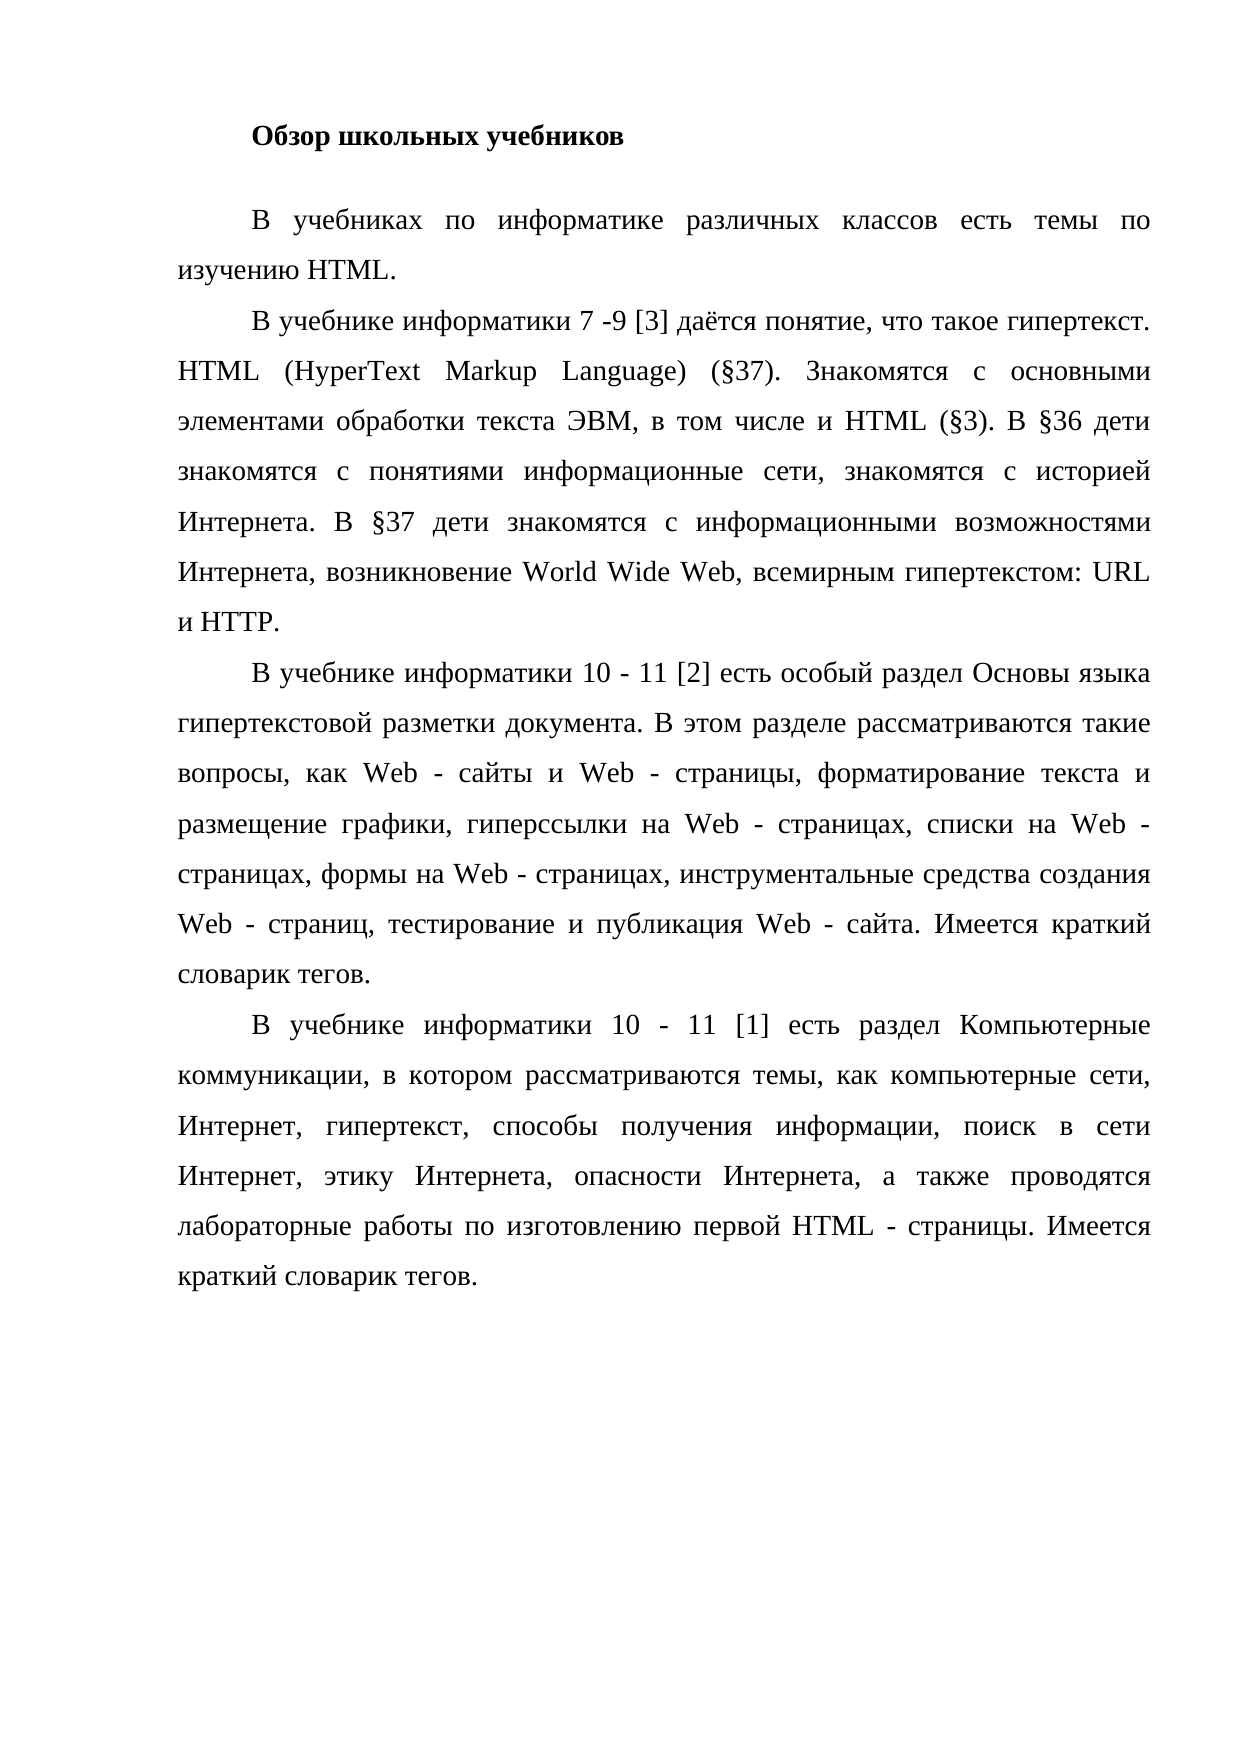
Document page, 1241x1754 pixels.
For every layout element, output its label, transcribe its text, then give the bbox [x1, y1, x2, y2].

text В учебнике информатики 10 - 11 [1] есть раздел Компьютерные коммуникации, в котором рассматриваются темы, как компьютерные сети, Интернет, гипертекст, способы получения информации, поиск в сети Интернет, этику Интернета, опасности Интернета, а также проводятся лабораторные работы по изготовлению первой HTML - страницы. Имеется краткий словарик тегов. [177, 1007, 1152, 1292]
subtitle Обзор школьных учебников [177, 118, 1152, 152]
text В учебнике информатики 7 -9 [3] даётся понятие, что такое гипертекст. HTML (HyperText Markup Language) (§37). Знакомятся с основными элементами обработки текста ЭВМ, в том числе и HTML (§3). В §36 дети знакомятся с понятиями информационные сети, знакомятся с историей Интернета. В §37 дети знакомятся с информационными возможностями Интернета, возникновение World Wide Web, всемирным гипертекстом: URL и HTTP. [177, 303, 1152, 638]
text В учебнике информатики 10 - 11 [2] есть особый раздел Основы языка гипертекстовой разметки документа. В этом разделе рассматриваются такие вопросы, как Web - сайты и Web - страницы, форматирование текста и размещение графики, гиперссылки на Web - страницах, списки на Web - страницах, формы на Web - страницах, инструментальные средства создания Web - страниц, тестирование и публикация Web - сайта. Имеется краткий словарик тегов. [177, 655, 1152, 990]
text В учебниках по информатике различных классов есть темы по изучению HTML. [177, 202, 1152, 286]
